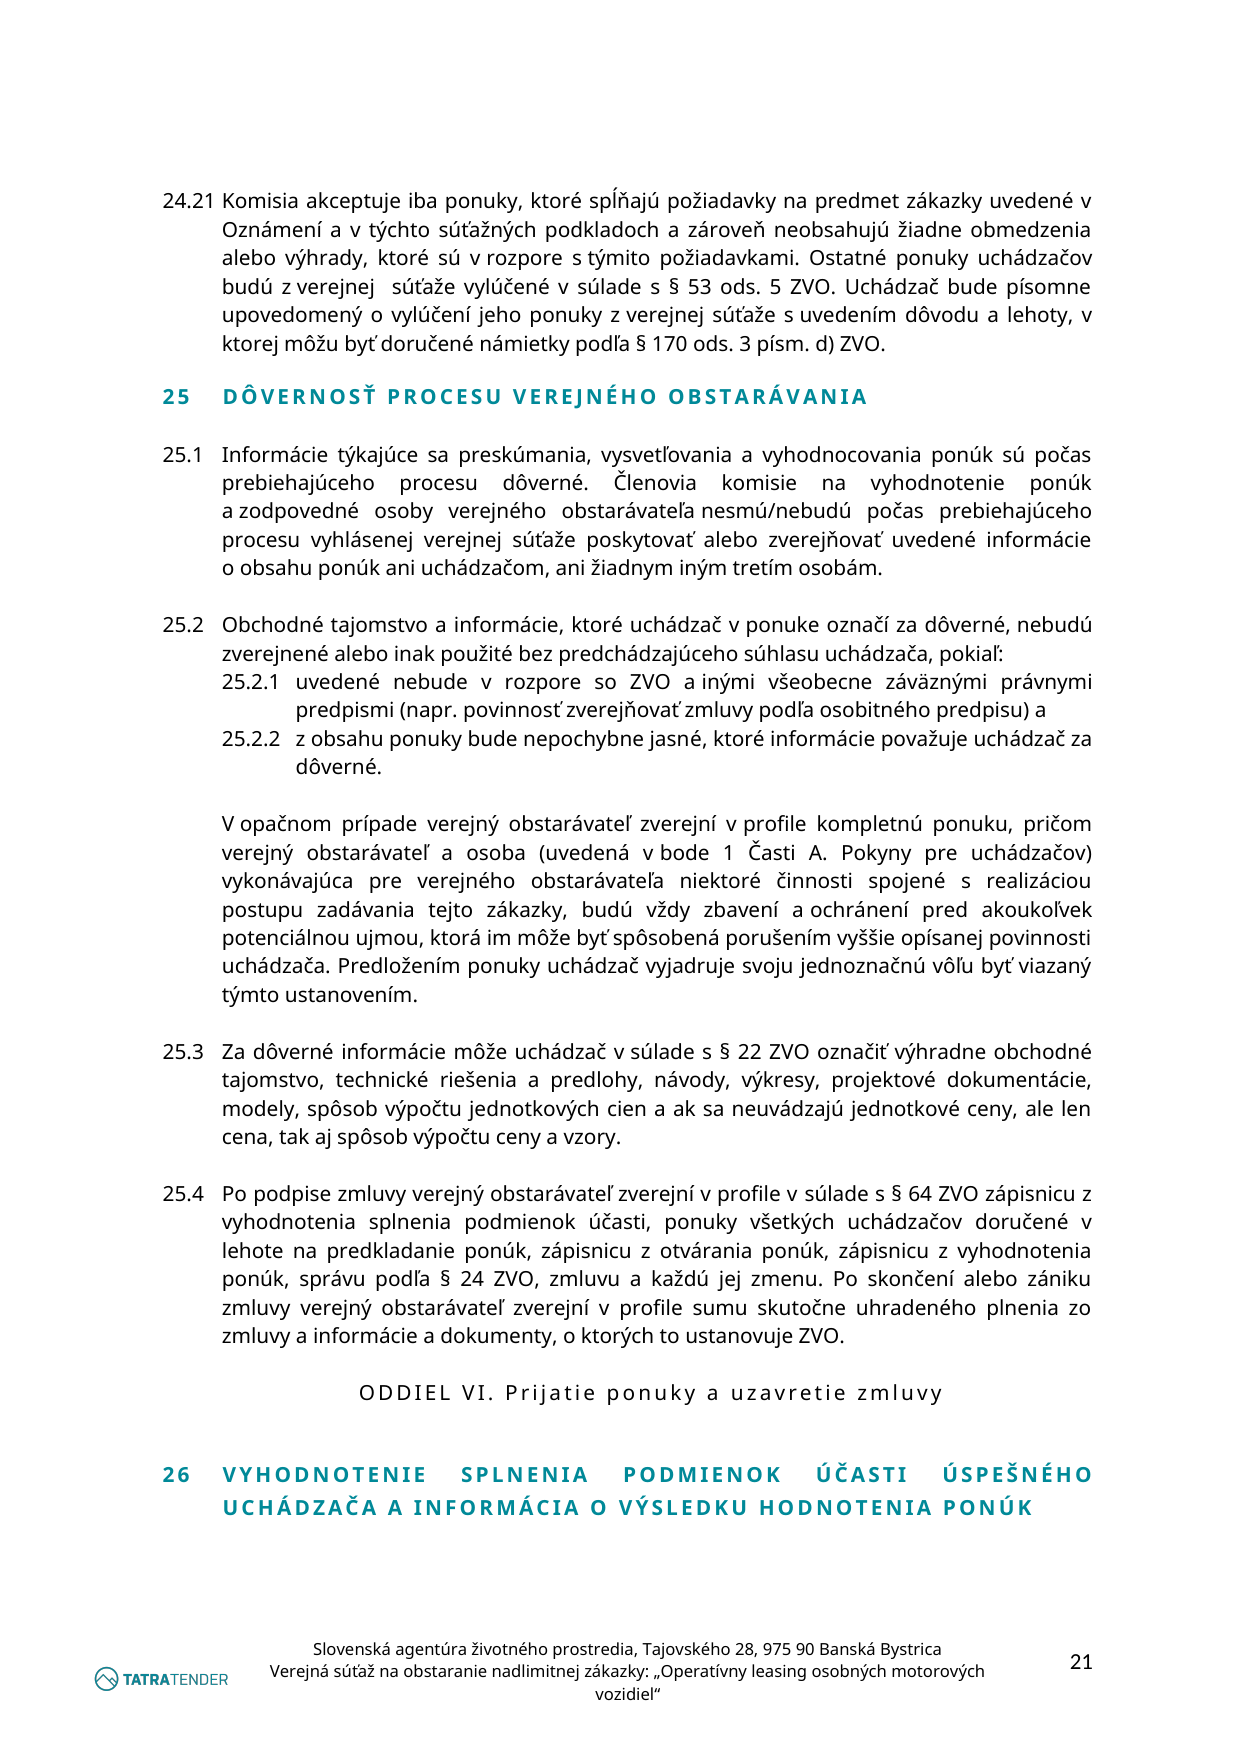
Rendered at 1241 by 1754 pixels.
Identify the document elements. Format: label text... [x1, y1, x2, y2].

picture [92, 1655, 239, 1700]
subtitle Obchodné tajomstvo a informácie, ktoré uchádzač v ponuke označí za dôverné, nebudú zverejnené alebo inak použité bez predchádzajúceho súhlasu uchádzača, pokiaľ: [162, 610, 1093, 667]
text ODDIEL VI. Prijatie ponuky a uzavretie zmluvy [162, 1378, 1093, 1407]
subtitle z obsahu ponuky bude nepochybne jasné, ktoré informácie považuje uchádzač za dôverné. [222, 724, 1093, 781]
subtitle uvedené nebude v rozpore so ZVO a inými všeobecne záväznými právnymi predpismi (napr. povinnosť zverejňovať zmluvy podľa osobitného predpisu) a [222, 667, 1093, 724]
subtitle Informácie týkajúce sa preskúmania, vysvetľovania a vyhodnocovania ponúk sú počas prebiehajúceho procesu dôverné. Členovia komisie na vyhodnotenie ponúk a zodpovedné osoby verejného obstarávateľa nesmú/nebudú počas prebiehajúceho procesu vyhlásenej verejnej súťaže poskytovať alebo zverejňovať uvedené informácie o obsahu ponúk ani uchádzačom, ani žiadnym iným tretím osobám. [162, 440, 1093, 582]
text Vyhodnotenie splnenia podmienok účasti úspešného uchádzača a informácia o výsledku hodnotenia ponúk [162, 1460, 1093, 1521]
subtitle Za dôverné informácie môže uchádzač v súlade s § 22 ZVO označiť výhradne obchodné tajomstvo, technické riešenia a predlohy, návody, výkresy, projektové dokumentácie, modely, spôsob výpočtu jednotkových cien a ak sa neuvádzajú jednotkové ceny, ale len cena, tak aj spôsob výpočtu ceny a vzory. [162, 1037, 1093, 1151]
text Dôvernosť procesu verejného obstarávania [162, 382, 1093, 411]
subtitle Komisia akceptuje iba ponuky, ktoré spĺňajú požiadavky na predmet zákazky uvedené v Oznámení a v týchto súťažných podkladoch a zároveň neobsahujú žiadne obmedzenia alebo výhrady, ktoré sú v rozpore s týmito požiadavkami. Ostatné ponuky uchádzačov budú z verejnej súťaže vylúčené v súlade s § 53 ods. 5 ZVO. Uchádzač bude písomne upovedomený o vylúčení jeho ponuky z verejnej súťaže s uvedením dôvodu a lehoty, v ktorej môžu byť doručené námietky podľa § 170 ods. 3 písm. d) ZVO. [162, 186, 1093, 357]
text V opačnom prípade verejný obstarávateľ zverejní v profile kompletnú ponuku, pričom verejný obstarávateľ a osoba (uvedená v bode 1 Časti A. Pokyny pre uchádzačov) vykonávajúca pre verejného obstarávateľa niektoré činnosti spojené s realizáciou postupu zadávania tejto zákazky, budú vždy zbavení a ochránení pred akoukoľvek potenciálnou ujmou, ktorá im môže byť spôsobená porušením vyššie opísanej povinnosti uchádzača. Predložením ponuky uchádzač vyjadruje svoju jednoznačnú vôľu byť viazaný týmto ustanovením. [222, 809, 1093, 1008]
subtitle Po podpise zmluvy verejný obstarávateľ zverejní v profile v súlade s § 64 ZVO zápisnicu z vyhodnotenia splnenia podmienok účasti, ponuky všetkých uchádzačov doručené v lehote na predkladanie ponúk, zápisnicu z otvárania ponúk, zápisnicu z vyhodnotenia ponúk, správu podľa § 24 ZVO, zmluvu a každú jej zmenu. Po skončení alebo zániku zmluvy verejný obstarávateľ zverejní v profile sumu skutočne uhradeného plnenia zo zmluvy a informácie a dokumenty, o ktorých to ustanovuje ZVO. [162, 1179, 1093, 1350]
